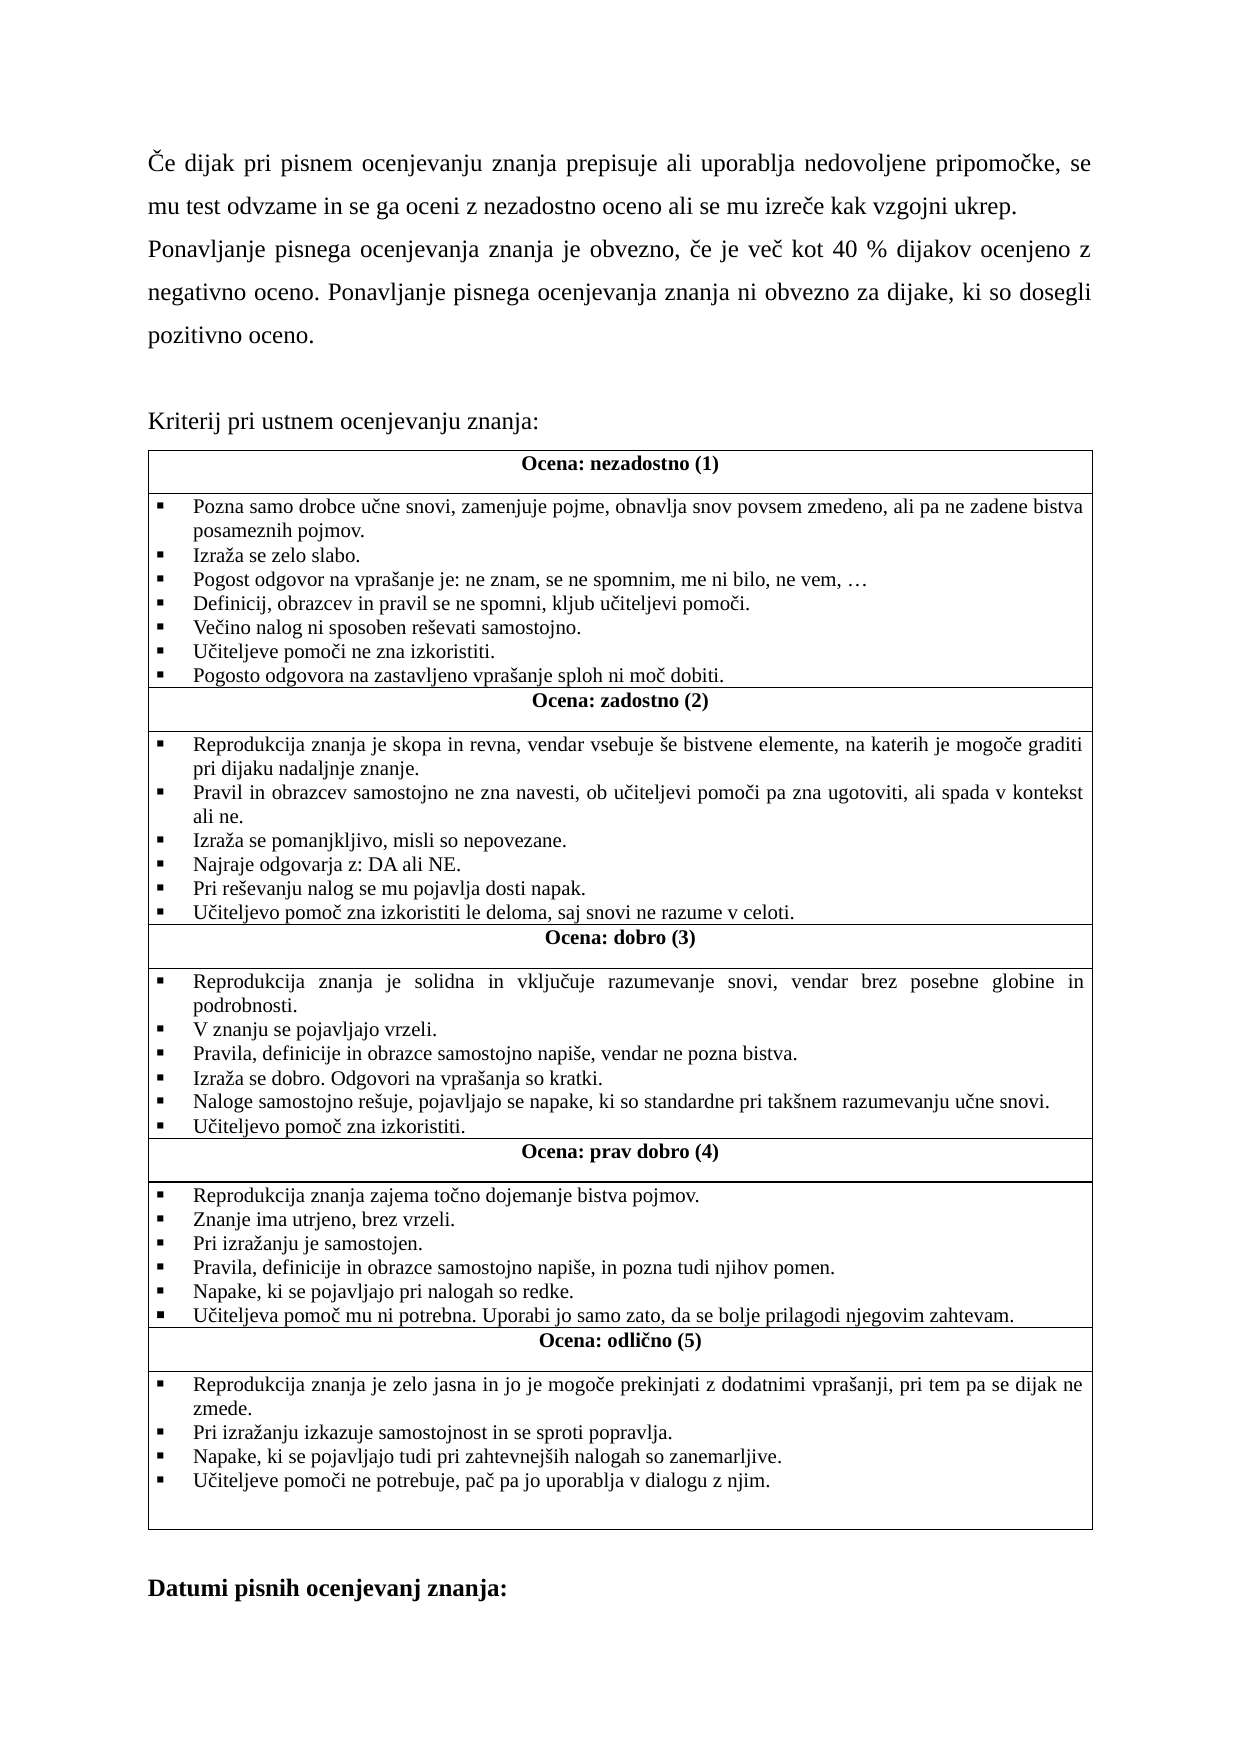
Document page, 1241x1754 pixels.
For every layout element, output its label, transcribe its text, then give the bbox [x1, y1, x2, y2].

table_cell Reprodukcija znanja je solidna in vključuje razumevanje snovi, vendar brez posebne globine in podrobnosti. V znanju se pojavljajo vrzeli. Pravila, definicije in obrazce samostojno napiše, vendar ne pozna bistva. Izraža se dobro. Odgovori na vprašanja so kratki. Naloge samostojno rešuje, pojavljajo se napake, ki so standardne pri takšnem razumevanju učne snovi. Učiteljevo pomoč zna izkoristiti. [149, 969, 1092, 1138]
table_cell Pozna samo drobce učne snovi, zamenjuje pojme, obnavlja snov povsem zmedeno, ali pa ne zadene bistva posameznih pojmov. Izraža se zelo slabo. Pogost odgovor na vprašanje je: ne znam, se ne spomnim, me ni bilo, ne vem, … Definicij, obrazcev in pravil se ne spomni, kljub učiteljevi pomoči. Večino nalog ni sposoben reševati samostojno. Učiteljeve pomoči ne zna izkoristiti. Pogosto odgovora na zastavljeno vprašanje sploh ni moč dobiti. [149, 494, 1092, 687]
text Če dijak pri pisnem ocenjevanju znanja prepisuje ali uporablja nedovoljene pripomočke, se mu test odvzame in se ga oceni z nezadostno oceno ali se mu izreče kak vzgojni ukrep. [148, 148, 1093, 219]
table_cell Ocena: odlično (5) [149, 1328, 1092, 1371]
table_cell Ocena: zadostno (2) [149, 688, 1092, 731]
table_cell Reprodukcija znanja je skopa in revna, vendar vsebuje še bistvene elemente, na katerih je mogoče graditi pri dijaku nadaljnje znanje. Pravil in obrazcev samostojno ne zna navesti, ob učiteljevi pomoči pa zna ugotoviti, ali spada v kontekst ali ne. Izraža se pomanjkljivo, misli so nepovezane. Najraje odgovarja z: DA ali NE. Pri reševanju nalog se mu pojavlja dosti napak. Učiteljevo pomoč zna izkoristiti le deloma, saj snovi ne razume v celoti. [149, 732, 1092, 924]
text Ponavljanje pisnega ocenjevanja znanja je obvezno, če je več kot 40 % dijakov ocenjeno z negativno oceno. Ponavljanje pisnega ocenjevanja znanja ni obvezno za dijake, ki so dosegli pozitivno oceno. [148, 234, 1093, 349]
table_cell Reprodukcija znanja je zelo jasna in jo je mogoče prekinjati z dodatnimi vprašanji, pri tem pa se dijak ne zmede. Pri izražanju izkazuje samostojnost in se sproti popravlja. Napake, ki se pojavljajo tudi pri zahtevnejših nalogah so zanemarljive. Učiteljeve pomoči ne potrebuje, pač pa jo uporablja v dialogu z njim. [149, 1372, 1092, 1529]
table_cell Reprodukcija znanja zajema točno dojemanje bistva pojmov. Znanje ima utrjeno, brez vrzeli. Pri izražanju je samostojen. Pravila, definicije in obrazce samostojno napiše, in pozna tudi njihov pomen. Napake, ki se pojavljajo pri nalogah so redke. Učiteljeva pomoč mu ni potrebna. Uporabi jo samo zato, da se bolje prilagodi njegovim zahtevam. [149, 1183, 1092, 1327]
table_cell Ocena: prav dobro (4) [149, 1139, 1092, 1181]
text Datumi pisnih ocenjevanj znanja: [148, 1573, 1093, 1602]
text Kriterij pri ustnem ocenjevanju znanja: [148, 406, 1093, 435]
table_header Ocena: nezadostno (1) [149, 451, 1092, 493]
table_cell Ocena: dobro (3) [149, 925, 1092, 968]
